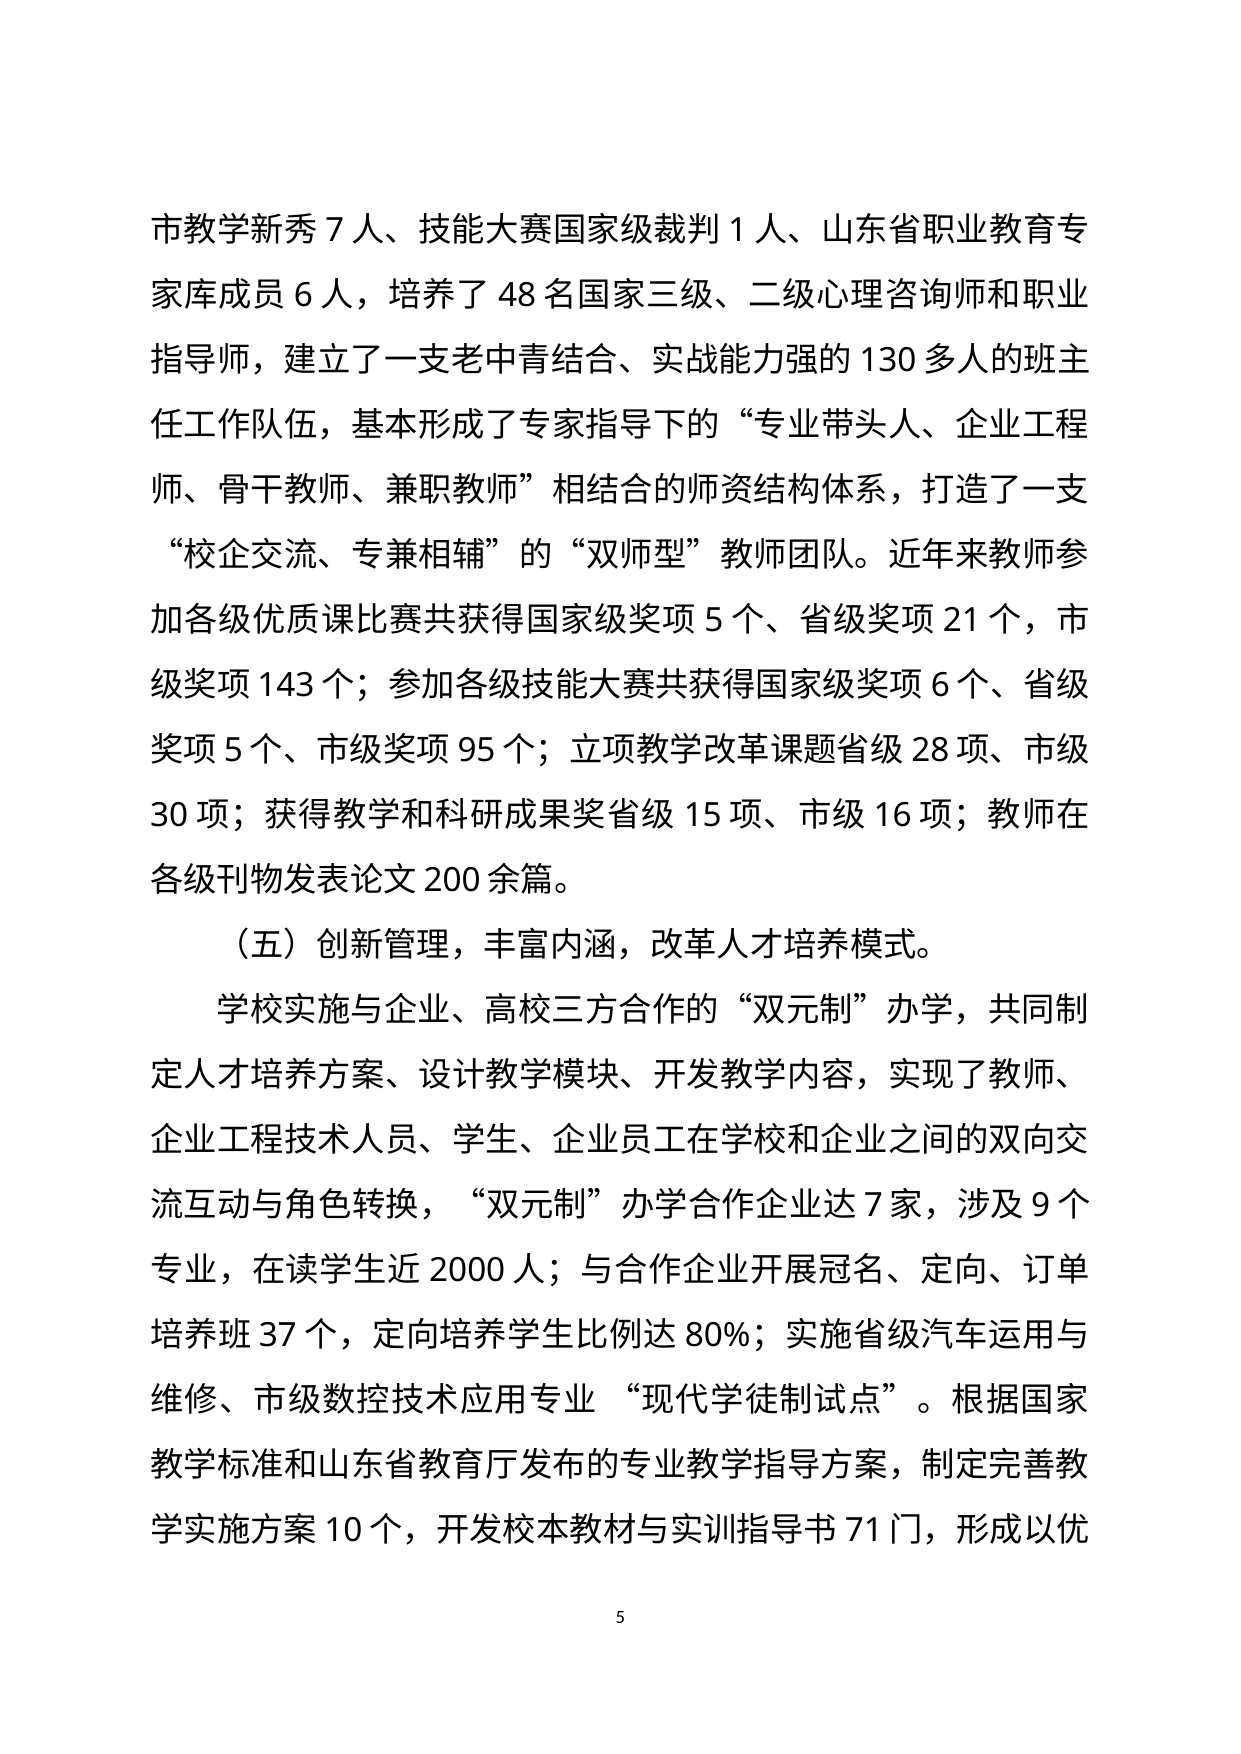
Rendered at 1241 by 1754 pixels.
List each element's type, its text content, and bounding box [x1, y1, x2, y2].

text （五）创新管理，丰富内涵，改革人才培养模式。 [150, 909, 1090, 974]
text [150, 194, 1090, 909]
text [150, 974, 1090, 1559]
